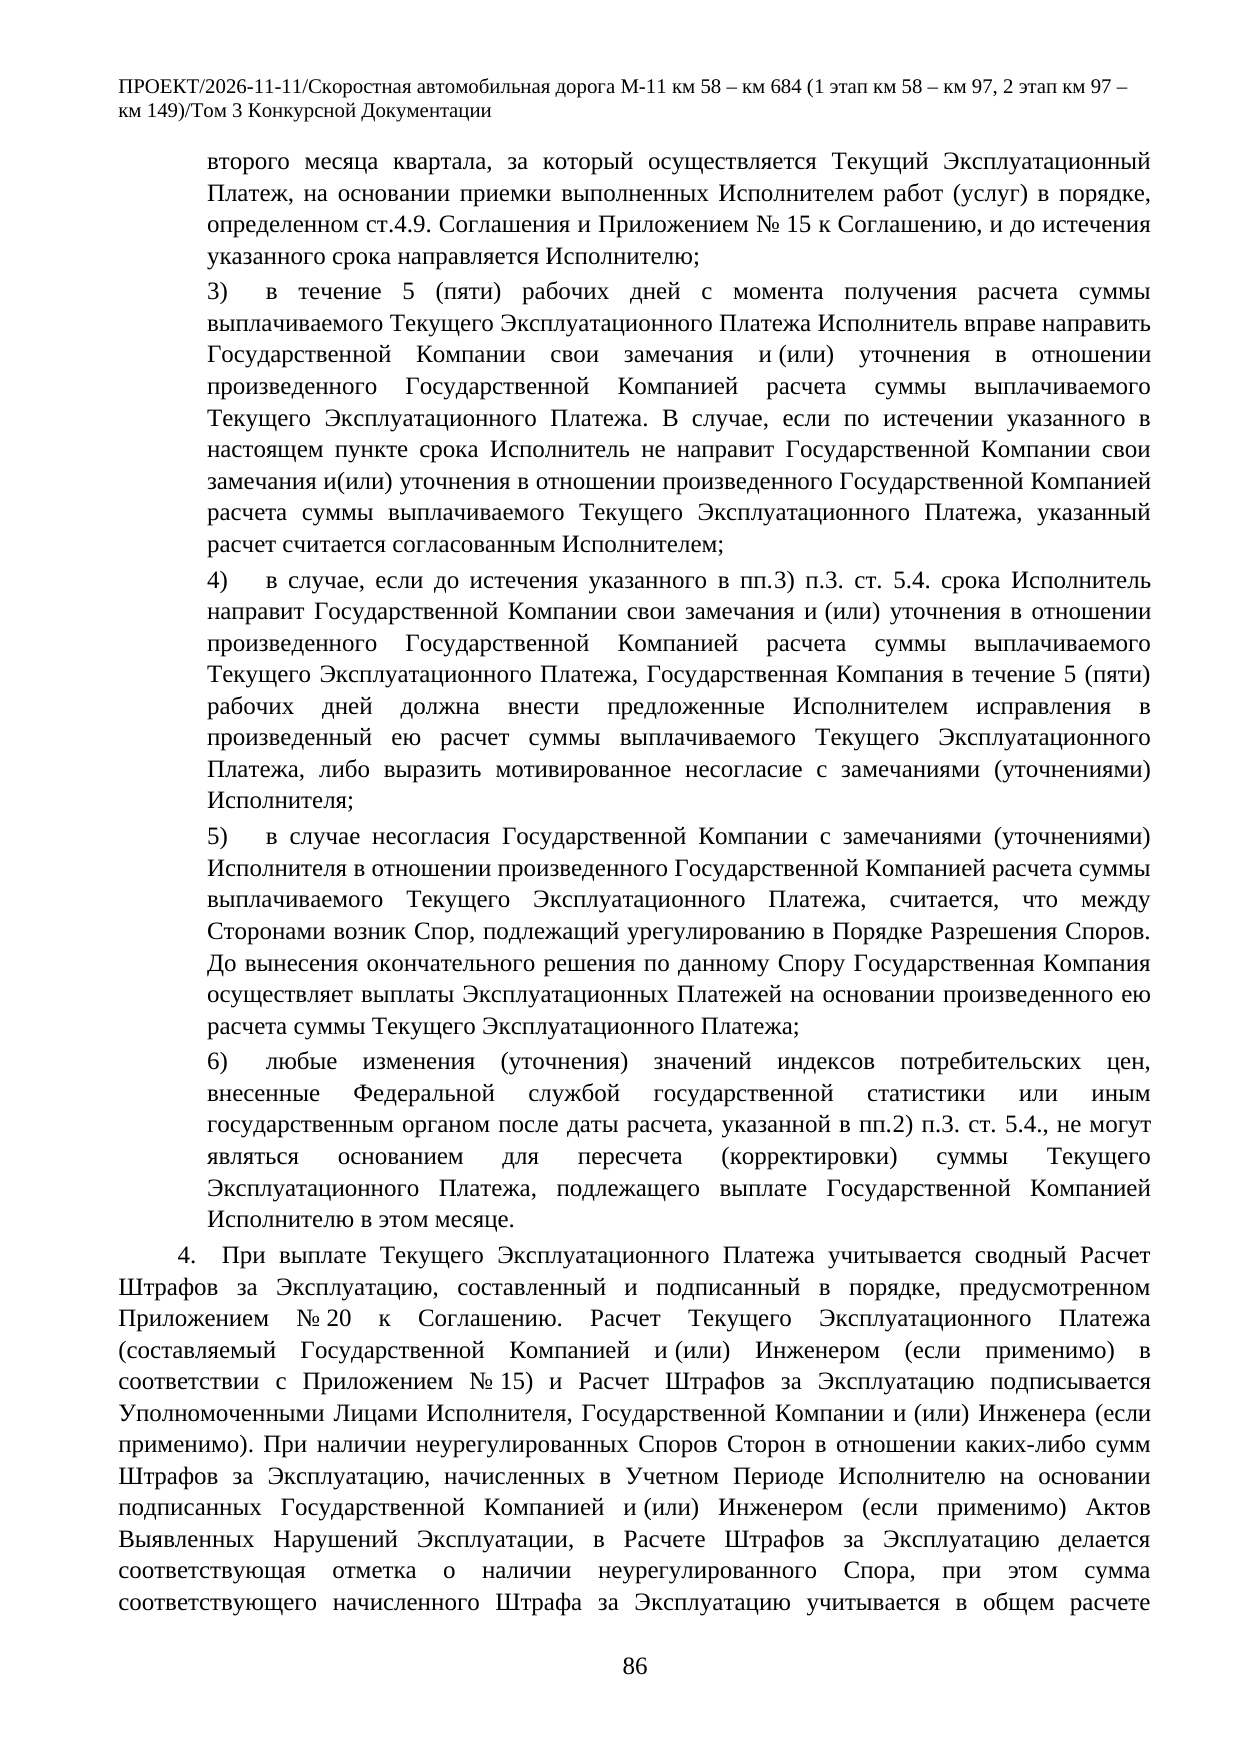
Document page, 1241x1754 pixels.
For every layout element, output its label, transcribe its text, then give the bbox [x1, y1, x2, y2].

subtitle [207, 146, 1152, 269]
subtitle в случае несогласия Государственной Компании с замечаниями (уточнениями) Исполнителя в отношении произведенного Государственной Компанией расчета суммы выплачиваемого Текущего Эксплуатационного Платежа, считается, что между Сторонами возник Спор, подлежащий урегулированию в Порядке Разрешения Споров. До вынесения окончательного решения по данному Спору Государственная Компания осуществляет выплаты Эксплуатационных Платежей на основании произведенного ею расчета суммы Текущего Эксплуатационного Платежа; [207, 821, 1152, 1039]
subtitle в случае, если до истечения указанного в пп.3) п.3. ст. 5.4. срока Исполнитель направит Государственной Компании свои замечания и (или) уточнения в отношении произведенного Государственной Компанией расчета суммы выплачиваемого Текущего Эксплуатационного Платежа, Государственная Компания в течение 5 (пяти) рабочих дней должна внести предложенные Исполнителем исправления в произведенный ею расчет суммы выплачиваемого Текущего Эксплуатационного Платежа, либо выразить мотивированное несогласие с замечаниями (уточнениями) Исполнителя; [207, 565, 1152, 814]
subtitle в течение 5 (пяти) рабочих дней с момента получения расчета суммы выплачиваемого Текущего Эксплуатационного Платежа Исполнитель вправе направить Государственной Компании свои замечания и (или) уточнения в отношении произведенного Государственной Компанией расчета суммы выплачиваемого Текущего Эксплуатационного Платежа. В случае, если по истечении указанного в настоящем пункте срока Исполнитель не направит Государственной Компании свои замечания и(или) уточнения в отношении произведенного Государственной Компанией расчета суммы выплачиваемого Текущего Эксплуатационного Платежа, указанный расчет считается согласованным Исполнителем; [207, 276, 1152, 558]
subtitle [118, 1240, 1152, 1616]
subtitle любые изменения (уточнения) значений индексов потребительских цен, внесенные Федеральной службой государственной статистики или иным государственным органом после даты расчета, указанной в пп.2) п.3. ст. 5.4., не могут являться основанием для пересчета (корректировки) суммы Текущего Эксплуатационного Платежа, подлежащего выплате Государственной Компанией Исполнителю в этом месяце. [207, 1046, 1152, 1233]
